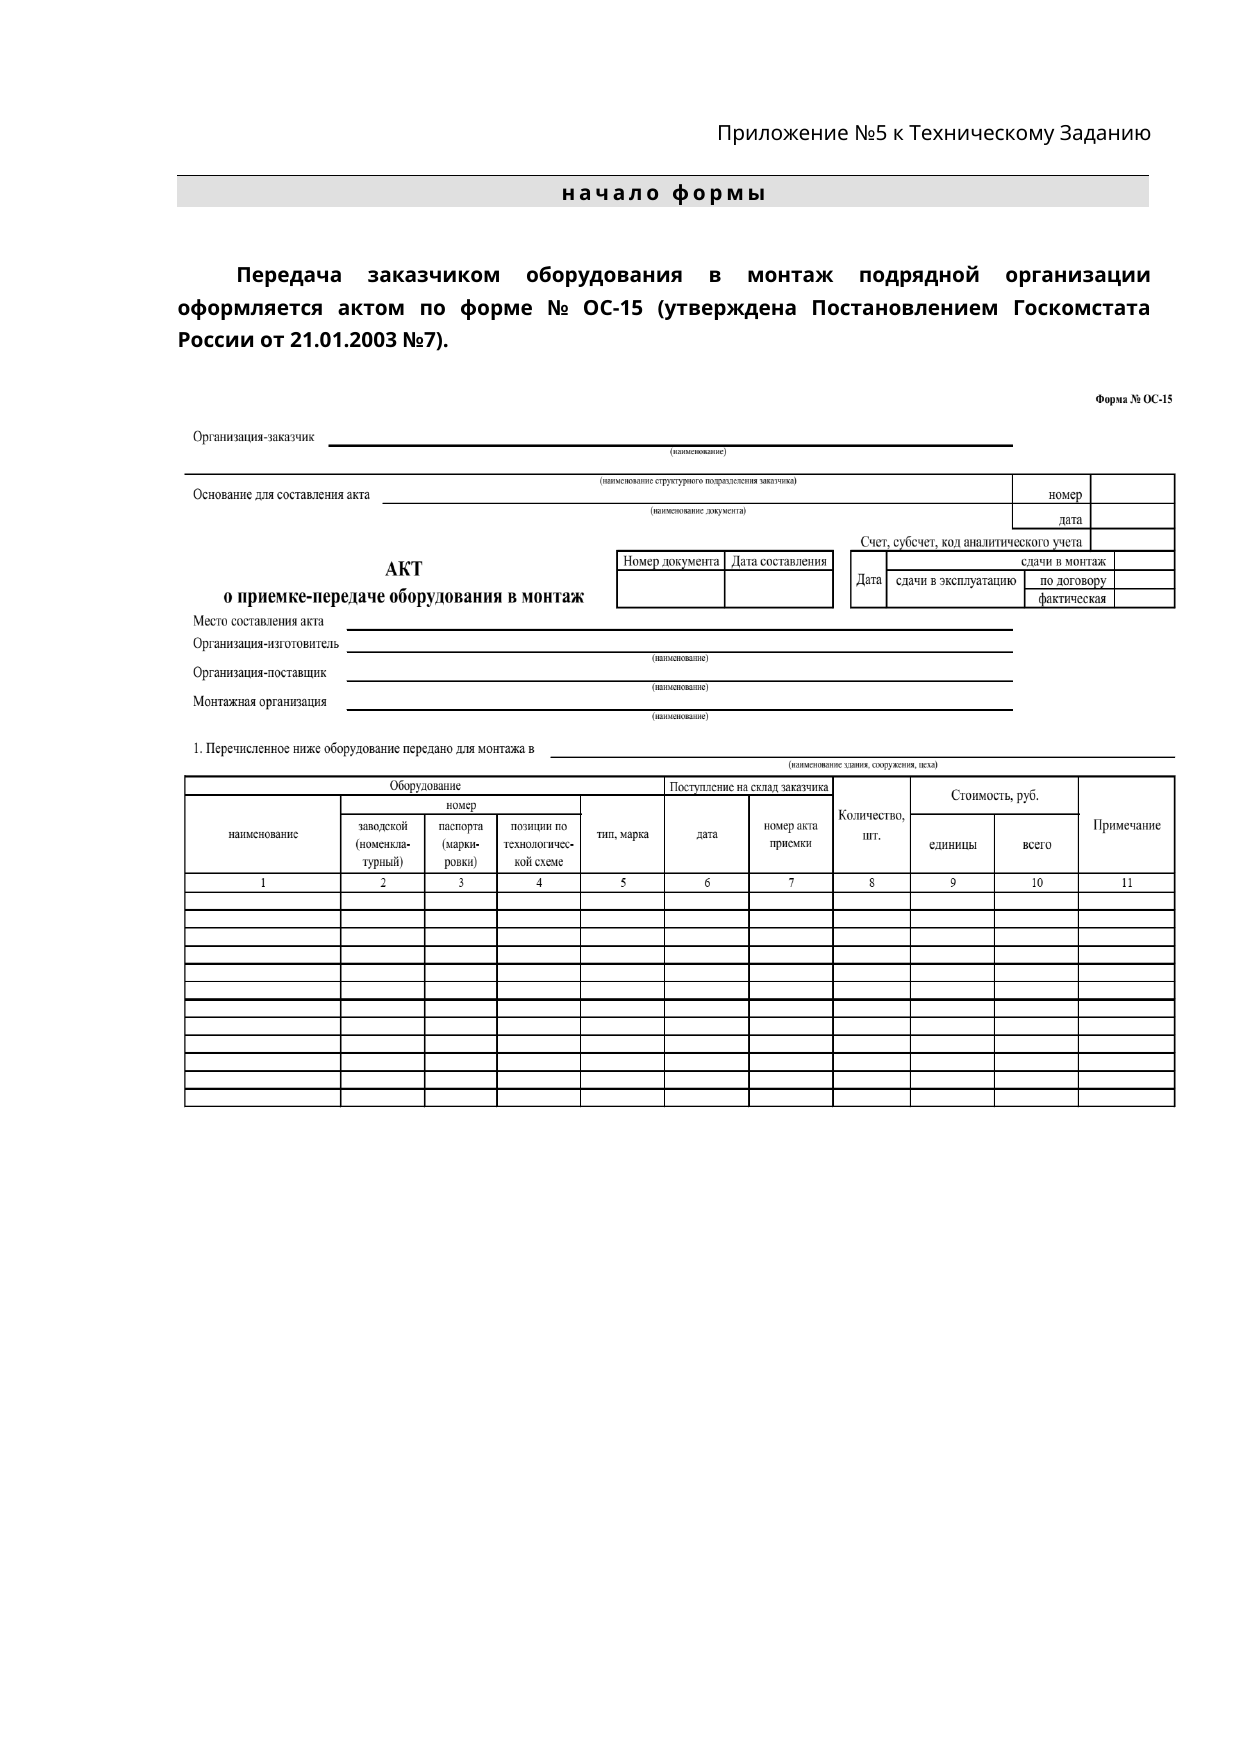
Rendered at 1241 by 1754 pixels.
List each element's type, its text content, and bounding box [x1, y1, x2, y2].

picture [177, 378, 1193, 1120]
text начало формы [177, 176, 1149, 207]
text Передача заказчиком оборудования в монтаж подрядной организации оформляется актом по форме № ОС-15 (утверждена Постановлением Госкомстата России от 21.01.2003 №7). [177, 260, 1152, 354]
text Приложение №5 к Техническому Заданию [177, 118, 1152, 147]
